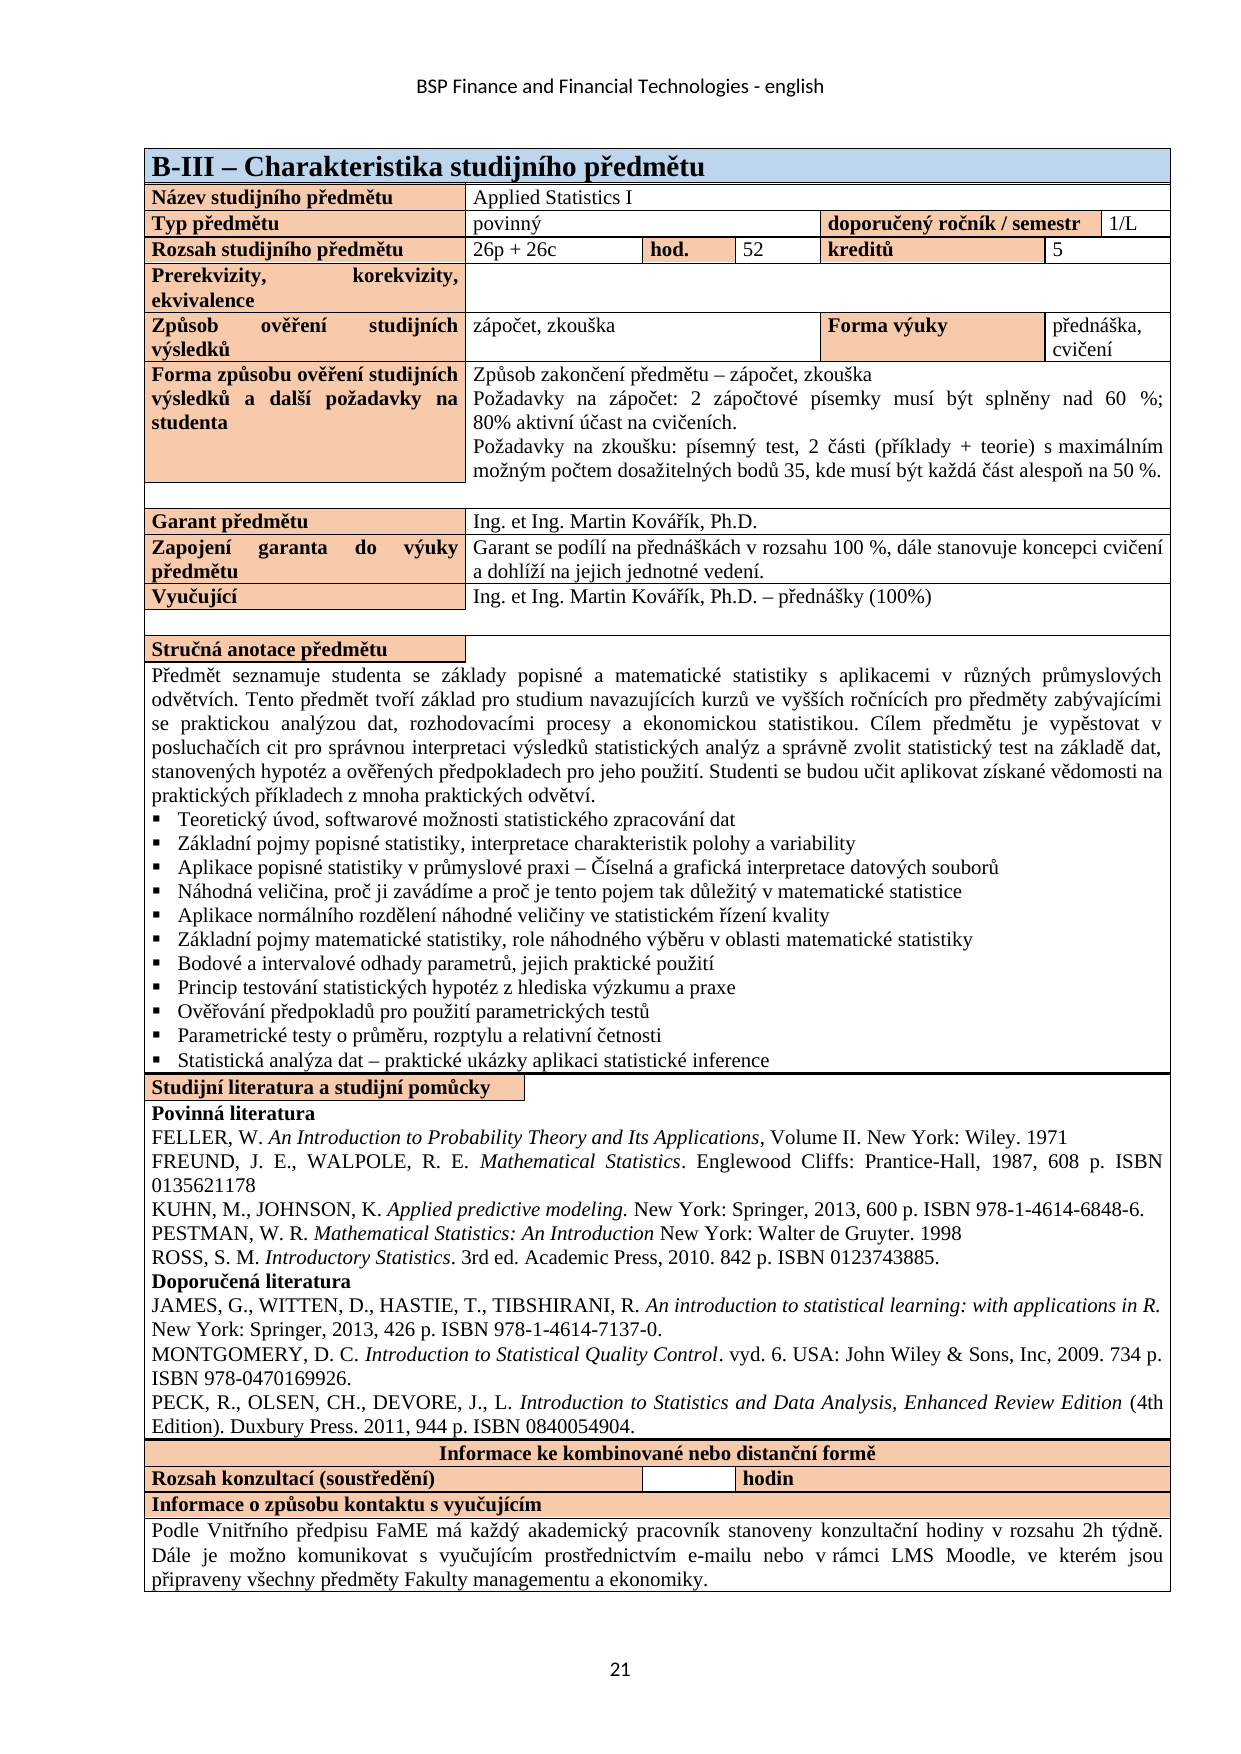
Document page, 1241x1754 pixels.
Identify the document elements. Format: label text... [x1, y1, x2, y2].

table_cell Forma výuky [821, 313, 1044, 361]
table_cell Zapojení garanta do výuky předmětu [145, 535, 465, 583]
table_cell Ing. et Ing. Martin Kovářík, Ph.D. [466, 509, 1170, 534]
table_cell Způsob zakončení předmětu – zápočet, zkouška Požadavky na zápočet: 2 zápočtové písemky musí být splněny nad 60 %; 80% aktivní účast na cvičeních. Požadavky na zkoušku: písemný test, 2 části (příklady + teorie) s maximálním možným počtem dosažitelných bodů 35, kde musí být každá část alespoň na 50 %. [466, 362, 1170, 482]
table_cell [145, 609, 1170, 635]
table_cell [466, 636, 1170, 661]
table_cell Způsob ověření studijních výsledků [145, 313, 465, 361]
table_cell hodin [736, 1467, 1170, 1491]
table_cell 52 [736, 238, 820, 262]
table_cell Název studijního předmětu [145, 185, 465, 210]
table_cell 5 [1046, 238, 1170, 262]
table_cell [145, 482, 1170, 508]
table_cell Rozsah studijního předmětu [145, 238, 465, 262]
table_cell Prerekvizity, korekvizity, ekvivalence [145, 264, 465, 312]
table_cell Typ předmětu [145, 211, 465, 236]
table_cell hod. [643, 238, 735, 262]
table_cell zápočet, zkouška [466, 313, 820, 361]
table_cell Rozsah konzultací (soustředění) [145, 1467, 642, 1491]
table_cell Applied Statistics I [466, 185, 1170, 210]
table_cell Podle Vnitřního předpisu FaME má každý akademický pracovník stanoveny konzultační hodiny v rozsahu 2h týdně. Dále je možno komunikovat s vyučujícím prostřednictvím e-mailu nebo v rámci LMS Moodle, ve kterém jsou připraveny všechny předměty Fakulty managementu a ekonomiky. [145, 1519, 1170, 1591]
table_cell Stručná anotace předmětu [145, 636, 465, 661]
table_cell Garant předmětu [145, 509, 465, 534]
table_cell kreditů [821, 238, 1044, 262]
table_cell [525, 1075, 1170, 1100]
table_cell Informace o způsobu kontaktu s vyučujícím [145, 1493, 1170, 1517]
table_cell 1/L [1102, 211, 1170, 236]
table_cell [643, 1467, 735, 1491]
table_cell Povinná literatura FELLER, W. An Introduction to Probability Theory and Its Applications, Volume II. New York: Wiley. 1971 FREUND, J. E., WALPOLE, R. E. Mathematical Statistics. Englewood Cliffs: Prantice-Hall, 1987, 608 p. ISBN 0135621178 KUHN, M., JOHNSON, K. Applied predictive modeling. New York: Springer, 2013, 600 p. ISBN 978-1-4614-6848-6. PESTMAN, W. R. Mathematical Statistics: An Introduction New York: Walter de Gruyter. 1998 ROSS, S. M. Introductory Statistics. 3rd ed. Academic Press, 2010. 842 p. ISBN 0123743885. Doporučená literatura JAMES, G., WITTEN, D., HASTIE, T., TIBSHIRANI, R. An introduction to statistical learning: with applications in R. New York: Springer, 2013, 426 p. ISBN 978-1-4614-7137-0. MONTGOMERY, D. C. Introduction to Statistical Quality Control. vyd. 6. USA: John Wiley & Sons, Inc, 2009. 734 p. ISBN 978-0470169926. PECK, R., OLSEN, CH., DEVORE, J., L. Introduction to Statistics and Data Analysis, Enhanced Review Edition (4th Edition). Duxbury Press. 2011, 944 p. ISBN 0840054904. [145, 1100, 1170, 1438]
table_cell 26p + 26c [466, 238, 642, 262]
table_cell [466, 264, 1170, 312]
table_header B-III – Charakteristika studijního předmětu [145, 149, 1170, 182]
table_cell Vyučující [145, 584, 465, 609]
table_cell Informace ke kombinované nebo distanční formě [145, 1441, 1170, 1466]
table_cell přednáška, cvičení [1046, 313, 1170, 361]
table_cell doporučený ročník / semestr [821, 211, 1101, 236]
table_cell Garant se podílí na přednáškách v rozsahu 100 %, dále stanovuje koncepci cvičení a dohlíží na jejich jednotné vedení. [466, 535, 1170, 583]
table_cell povinný [466, 211, 820, 236]
table_cell Ing. et Ing. Martin Kovářík, Ph.D. – přednášky (100%) [466, 584, 1170, 609]
table_cell Předmět seznamuje studenta se základy popisné a matematické statistiky s aplikacemi v různých průmyslových odvětvích. Tento předmět tvoří základ pro studium navazujících kurzů ve vyšších ročnících pro předměty zabývajícími se praktickou analýzou dat, rozhodovacími procesy a ekonomickou statistikou. Cílem předmětu je vypěstovat v posluchačích cit pro správnou interpretaci výsledků statistických analýz a správně zvolit statistický test na základě dat, stanovených hypotéz a ověřených předpokladech pro jeho použití. Studenti se budou učit aplikovat získané vědomosti na praktických příkladech z mnoha praktických odvětví. Teoretický úvod, softwarové možnosti statistického zpracování dat Základní pojmy popisné statistiky, interpretace charakteristik polohy a variability Aplikace popisné statistiky v průmyslové praxi – Číselná a grafická interpretace datových souborů Náhodná veličina, proč ji zavádíme a proč je tento pojem tak důležitý v matematické statistice Aplikace normálního rozdělení náhodné veličiny ve statistickém řízení kvality Základní pojmy matematické statistiky, role náhodného výběru v oblasti matematické statistiky Bodové a intervalové odhady parametrů, jejich praktické použití Princip testování statistických hypotéz z hlediska výzkumu a praxe Ověřování předpokladů pro použití parametrických testů Parametrické testy o průměru, rozptylu a relativní četnosti Statistická analýza dat – praktické ukázky aplikaci statistické inference [145, 661, 1170, 1072]
table_cell Forma způsobu ověření studijních výsledků a další požadavky na studenta [145, 362, 465, 482]
table_cell Studijní literatura a studijní pomůcky [145, 1075, 524, 1100]
